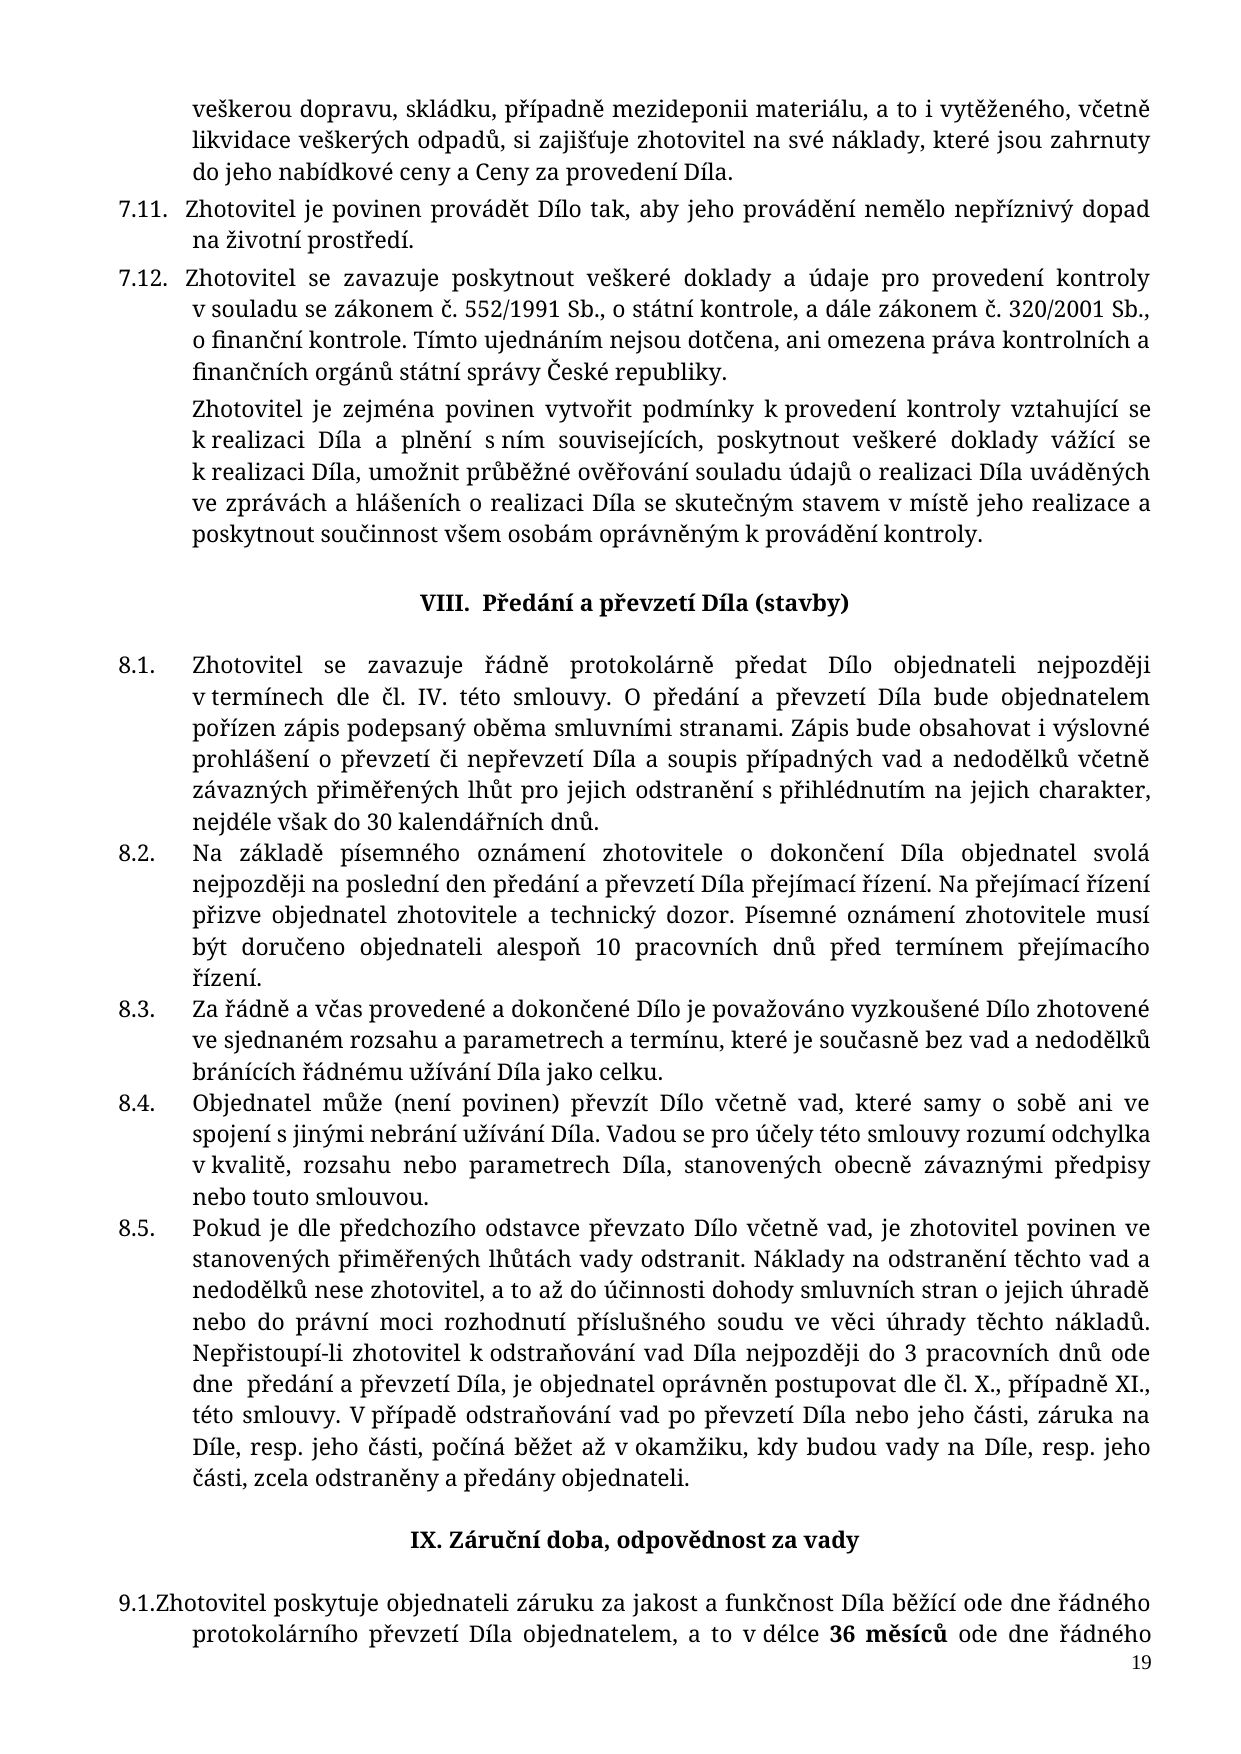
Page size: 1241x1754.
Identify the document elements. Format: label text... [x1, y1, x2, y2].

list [118, 93, 1152, 187]
text Zhotovitel je zejména povinen vytvořit podmínky k provedení kontroly vztahující se k realizaci Díla a plnění s ním souvisejících, poskytnout veškeré doklady vážící se k realizaci Díla, umožnit průběžné ověřování souladu údajů o realizaci Díla uváděných ve zprávách a hlášeních o realizaci Díla se skutečným stavem v místě jeho realizace a poskytnout součinnost všem osobám oprávněným k provádění kontroly. [192, 393, 1152, 549]
list Pokud je dle předchozího odstavce převzato Dílo včetně vad, je zhotovitel povinen ve stanovených přiměřených lhůtách vady odstranit. Náklady na odstranění těchto vad a nedodělků nese zhotovitel, a to až do účinnosti dohody smluvních stran o jejich úhradě nebo do právní moci rozhodnutí příslušného soudu ve věci úhrady těchto nákladů. Nepřistoupí-li zhotovitel k odstraňování vad Díla nejpozději do 3 pracovních dnů ode dne předání a převzetí Díla, je objednatel oprávněn postupovat dle čl. X., případně XI., této smlouvy. V případě odstraňování vad po převzetí Díla nebo jeho části, záruka na Díle, resp. jeho části, počíná běžet až v okamžiku, kdy budou vady na Díle, resp. jeho části, zcela odstraněny a předány objednateli. [118, 1212, 1152, 1493]
text VIII. Předání a převzetí Díla (stavby) [118, 587, 1152, 618]
list Objednatel může (není povinen) převzít Dílo včetně vad, které samy o sobě ani ve spojení s jinými nebrání užívání Díla. Vadou se pro účely této smlouvy rozumí odchylka v kvalitě, rozsahu nebo parametrech Díla, stanovených obecně závaznými předpisy nebo touto smlouvou. [118, 1087, 1152, 1212]
text IX. Záruční doba, odpovědnost za vady [118, 1524, 1152, 1555]
list Zhotovitel se zavazuje řádně protokolárně předat Dílo objednateli nejpozději v termínech dle čl. IV. této smlouvy. O předání a převzetí Díla bude objednatelem pořízen zápis podepsaný oběma smluvními stranami. Zápis bude obsahovat i výslovné prohlášení o převzetí či nepřevzetí Díla a soupis případných vad a nedodělků včetně závazných přiměřených lhůt pro jejich odstranění s přihlédnutím na jejich charakter, nejdéle však do 30 kalendářních dnů. [118, 649, 1152, 837]
list Za řádně a včas provedené a dokončené Dílo je považováno vyzkoušené Dílo zhotovené ve sjednaném rozsahu a parametrech a termínu, které je současně bez vad a nedodělků bránících řádnému užívání Díla jako celku. [118, 993, 1152, 1087]
list Na základě písemného oznámení zhotovitele o dokončení Díla objednatel svolá nejpozději na poslední den předání a převzetí Díla přejímací řízení. Na přejímací řízení přizve objednatel zhotovitele a technický dozor. Písemné oznámení zhotovitele musí být doručeno objednateli alespoň 10 pracovních dnů před termínem přejímacího řízení. [118, 837, 1152, 993]
list Zhotovitel se zavazuje poskytnout veškeré doklady a údaje pro provedení kontroly v souladu se zákonem č. 552/1991 Sb., o státní kontrole, a dále zákonem č. 320/2001 Sb., o finanční kontrole. Tímto ujednáním nejsou dotčena, ani omezena práva kontrolních a finančních orgánů státní správy České republiky. [118, 262, 1152, 387]
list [118, 1587, 1152, 1649]
list Zhotovitel je povinen provádět Dílo tak, aby jeho provádění nemělo nepříznivý dopad na životní prostředí. [118, 193, 1152, 255]
